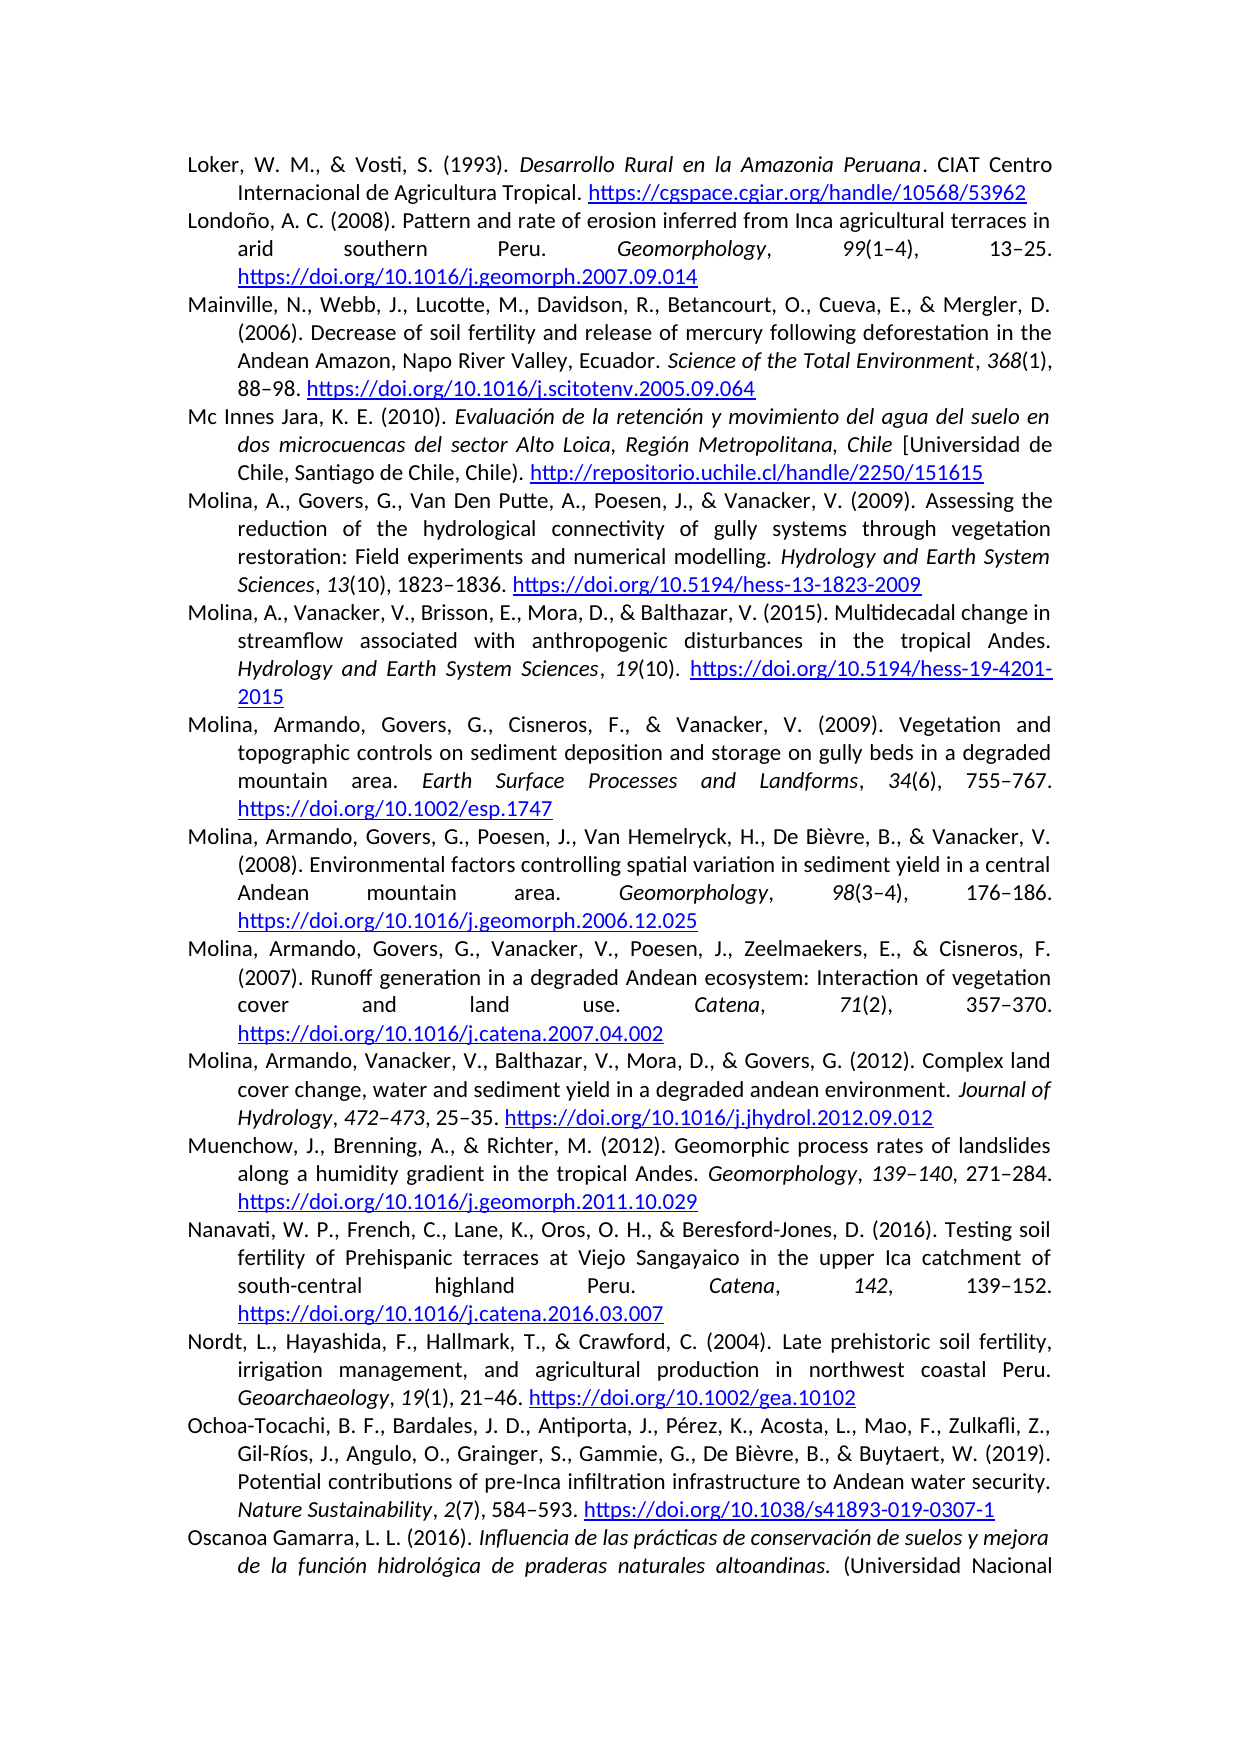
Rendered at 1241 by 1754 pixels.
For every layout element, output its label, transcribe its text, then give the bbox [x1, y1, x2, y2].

text Molina, Armando, Govers, G., Vanacker, V., Poesen, J., Zeelmaekers, E., & Cisneros, F. (2007). Runoff generation in a degraded Andean ecosystem: Interaction of vegetation cover and land use. Catena, 71(2), 357–370. https://doi.org/10.1016/j.catena.2007.04.002 [187, 934, 1053, 1047]
text Loker, W. M., & Vosti, S. (1993). Desarrollo Rural en la Amazonia Peruana. CIAT Centro Internacional de Agricultura Tropical. https://cgspace.cgiar.org/handle/10568/53962 [187, 150, 1053, 206]
text Molina, Armando, Govers, G., Poesen, J., Van Hemelryck, H., De Bièvre, B., & Vanacker, V. (2008). Environmental factors controlling spatial variation in sediment yield in a central Andean mountain area. Geomorphology, 98(3–4), 176–186. https://doi.org/10.1016/j.geomorph.2006.12.025 [187, 822, 1053, 934]
text Londoño, A. C. (2008). Pattern and rate of erosion inferred from Inca agricultural terraces in arid southern Peru. Geomorphology, 99(1–4), 13–25. https://doi.org/10.1016/j.geomorph.2007.09.014 [187, 206, 1053, 290]
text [187, 1523, 1053, 1579]
text Ochoa-Tocachi, B. F., Bardales, J. D., Antiporta, J., Pérez, K., Acosta, L., Mao, F., Zulkafli, Z., Gil-Ríos, J., Angulo, O., Grainger, S., Gammie, G., De Bièvre, B., & Buytaert, W. (2019). Potential contributions of pre-Inca infiltration infrastructure to Andean water security. Nature Sustainability, 2(7), 584–593. https://doi.org/10.1038/s41893-019-0307-1 [187, 1411, 1053, 1523]
text Nordt, L., Hayashida, F., Hallmark, T., & Crawford, C. (2004). Late prehistoric soil fertility, irrigation management, and agricultural production in northwest coastal Peru. Geoarchaeology, 19(1), 21–46. https://doi.org/10.1002/gea.10102 [187, 1327, 1053, 1411]
text Nanavati, W. P., French, C., Lane, K., Oros, O. H., & Beresford-Jones, D. (2016). Testing soil fertility of Prehispanic terraces at Viejo Sangayaico in the upper Ica catchment of south-central highland Peru. Catena, 142, 139–152. https://doi.org/10.1016/j.catena.2016.03.007 [187, 1215, 1053, 1327]
text Mainville, N., Webb, J., Lucotte, M., Davidson, R., Betancourt, O., Cueva, E., & Mergler, D. (2006). Decrease of soil fertility and release of mercury following deforestation in the Andean Amazon, Napo River Valley, Ecuador. Science of the Total Environment, 368(1), 88–98. https://doi.org/10.1016/j.scitotenv.2005.09.064 [187, 290, 1053, 402]
text Molina, A., Vanacker, V., Brisson, E., Mora, D., & Balthazar, V. (2015). Multidecadal change in streamflow associated with anthropogenic disturbances in the tropical Andes. Hydrology and Earth System Sciences, 19(10). https://doi.org/10.5194/hess-19-4201-2015 [187, 598, 1053, 710]
text Muenchow, J., Brenning, A., & Richter, M. (2012). Geomorphic process rates of landslides along a humidity gradient in the tropical Andes. Geomorphology, 139–140, 271–284. https://doi.org/10.1016/j.geomorph.2011.10.029 [187, 1131, 1053, 1215]
text Molina, A., Govers, G., Van Den Putte, A., Poesen, J., & Vanacker, V. (2009). Assessing the reduction of the hydrological connectivity of gully systems through vegetation restoration: Field experiments and numerical modelling. Hydrology and Earth System Sciences, 13(10), 1823–1836. https://doi.org/10.5194/hess-13-1823-2009 [187, 486, 1053, 598]
text Mc Innes Jara, K. E. (2010). Evaluación de la retención y movimiento del agua del suelo en dos microcuencas del sector Alto Loica, Región Metropolitana, Chile [Universidad de Chile, Santiago de Chile, Chile). http://repositorio.uchile.cl/handle/2250/151615 [187, 402, 1053, 486]
text Molina, Armando, Govers, G., Cisneros, F., & Vanacker, V. (2009). Vegetation and topographic controls on sediment deposition and storage on gully beds in a degraded mountain area. Earth Surface Processes and Landforms, 34(6), 755–767. https://doi.org/10.1002/esp.1747 [187, 710, 1053, 822]
text Molina, Armando, Vanacker, V., Balthazar, V., Mora, D., & Govers, G. (2012). Complex land cover change, water and sediment yield in a degraded andean environment. Journal of Hydrology, 472–473, 25–35. https://doi.org/10.1016/j.jhydrol.2012.09.012 [187, 1047, 1053, 1131]
